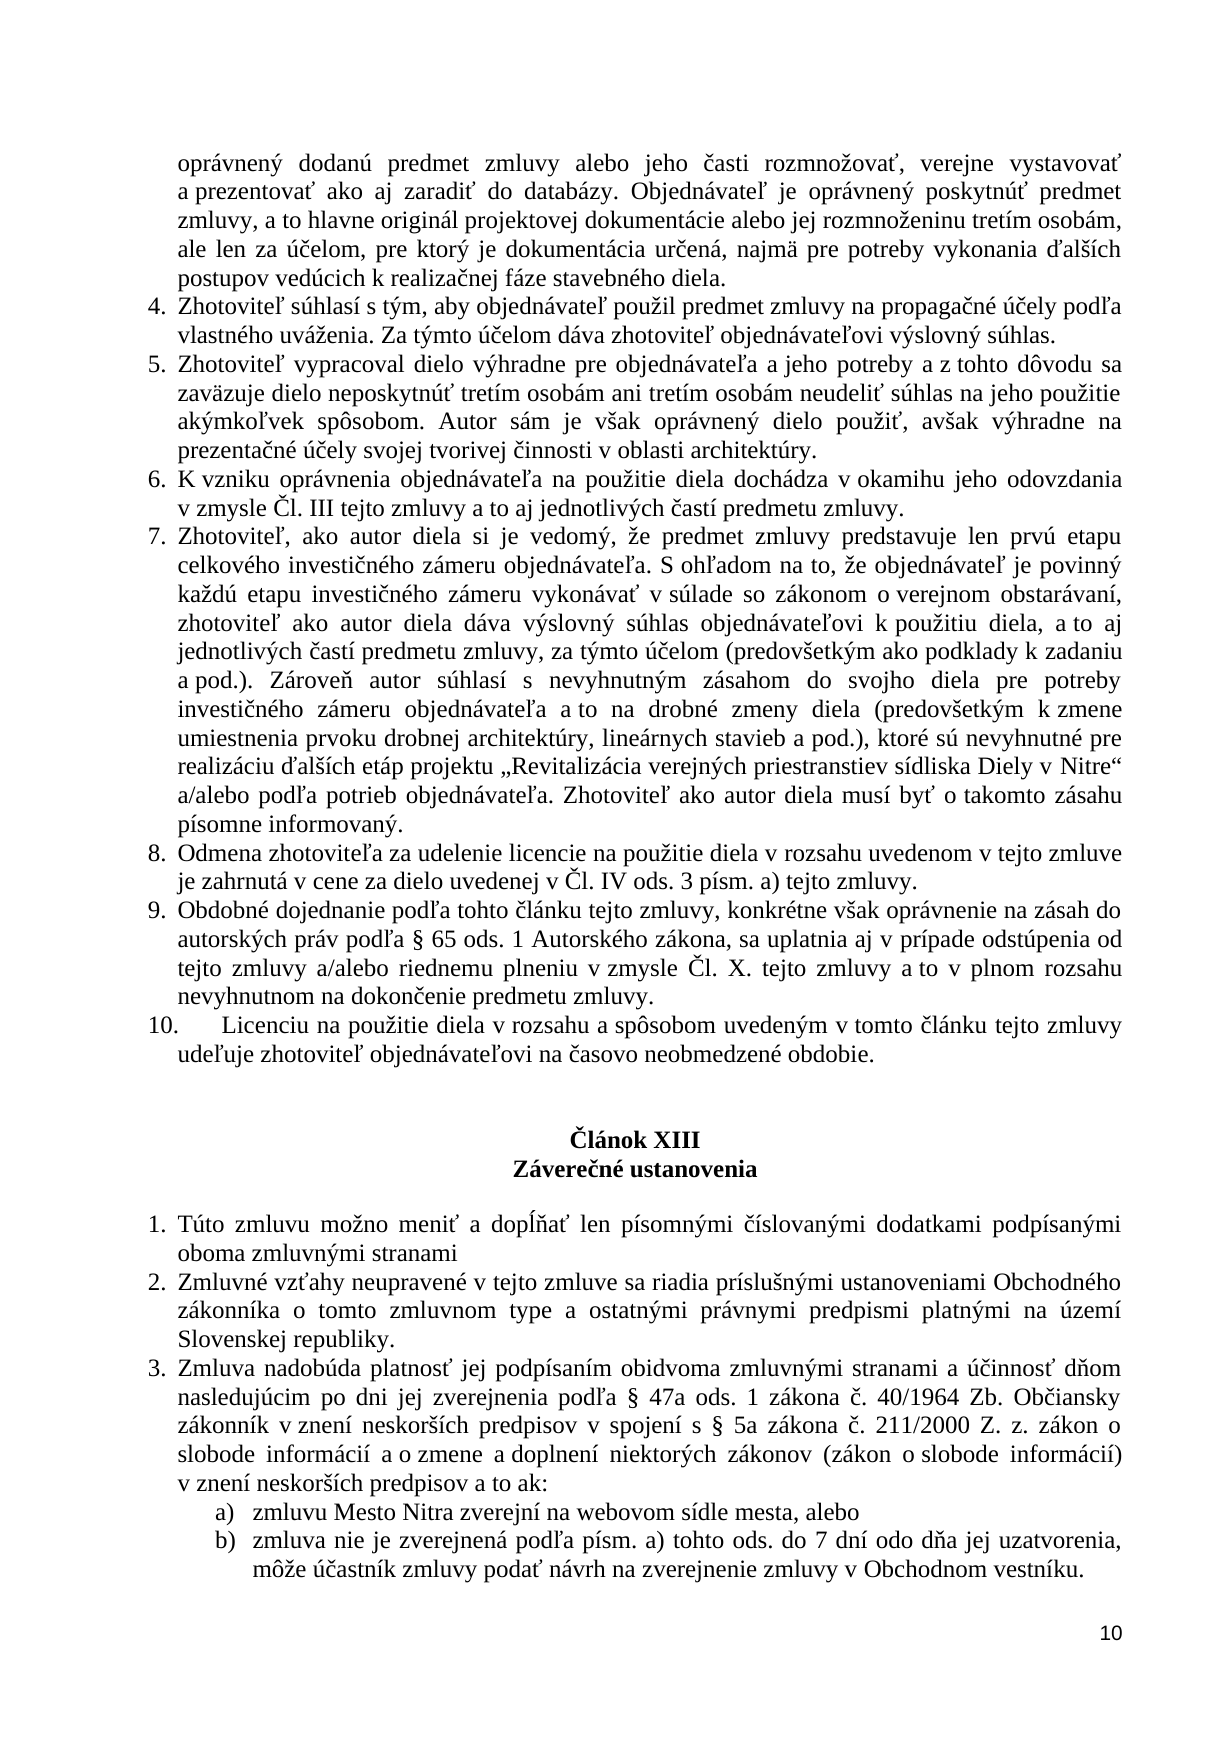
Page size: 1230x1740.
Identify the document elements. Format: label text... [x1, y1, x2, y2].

list Zhotoviteľ súhlasí s tým, aby objednávateľ použil predmet zmluvy na propagačné účely podľa vlastného uváženia. Za týmto účelom dáva zhotoviteľ objednávateľovi výslovný súhlas. [148, 291, 1122, 349]
list Zmluva nadobúda platnosť jej podpísaním obidvoma zmluvnými stranami a účinnosť dňom nasledujúcim po dni jej zverejnenia podľa § 47a ods. 1 zákona č. 40/1964 Zb. Občiansky zákonník v znení neskorších predpisov v spojení s § 5a zákona č. 211/2000 Z. z. zákon o slobode informácií a o zmene a doplnení niektorých zákonov (zákon o slobode informácií) v znení neskorších predpisov a to ak: [148, 1353, 1122, 1497]
text Záverečné ustanovenia [148, 1154, 1122, 1183]
text Článok XIII [148, 1125, 1122, 1154]
list zmluva nie je zverejnená podľa písm. a) tohto ods. do 7 dní odo dňa jej uzatvorenia, môže účastník zmluvy podať návrh na zverejnenie zmluvy v Obchodnom vestníku. [215, 1525, 1122, 1583]
list Odmena zhotoviteľa za udelenie licencie na použitie diela v rozsahu uvedenom v tejto zmluve je zahrnutá v cene za dielo uvedenej v Čl. IV ods. 3 písm. a) tejto zmluvy. [148, 838, 1122, 895]
list zmluvu Mesto Nitra zverejní na webovom sídle mesta, alebo [215, 1497, 1122, 1525]
list Obdobné dojednanie podľa tohto článku tejto zmluvy, konkrétne však oprávnenie na zásah do autorských práv podľa § 65 ods. 1 Autorského zákona, sa uplatnia aj v prípade odstúpenia od tejto zmluvy a/alebo riednemu plneniu v zmysle Čl. X. tejto zmluvy a to v plnom rozsahu nevyhnutnom na dokončenie predmetu zmluvy. [148, 895, 1122, 1010]
list Zhotoviteľ, ako autor diela si je vedomý, že predmet zmluvy predstavuje len prvú etapu celkového investičného zámeru objednávateľa. S ohľadom na to, že objednávateľ je povinný každú etapu investičného zámeru vykonávať v súlade so zákonom o verejnom obstarávaní, zhotoviteľ ako autor diela dáva výslovný súhlas objednávateľovi k použitiu diela, a to aj jednotlivých častí predmetu zmluvy, za týmto účelom (predovšetkým ako podklady k zadaniu a pod.). Zároveň autor súhlasí s nevyhnutným zásahom do svojho diela pre potreby investičného zámeru objednávateľa a to na drobné zmeny diela (predovšetkým k zmene umiestnenia prvoku drobnej architektúry, lineárnych stavieb a pod.), ktoré sú nevyhnutné pre realizáciu ďalších etáp projektu „Revitalizácia verejných priestranstiev sídliska Diely v Nitre“ a/alebo podľa potrieb objednávateľa. Zhotoviteľ ako autor diela musí byť o takomto zásahu písomne informovaný. [148, 521, 1122, 838]
list K vzniku oprávnenia objednávateľa na použitie diela dochádza v okamihu jeho odovzdania v zmysle Čl. III tejto zmluvy a to aj jednotlivých častí predmetu zmluvy. [148, 464, 1122, 521]
list Túto zmluvu možno meniť a dopĺňať len písomnými číslovanými dodatkami podpísanými oboma zmluvnými stranami [148, 1209, 1122, 1267]
list Licenciu na použitie diela v rozsahu a spôsobom uvedeným v tomto článku tejto zmluvy udeľuje zhotoviteľ objednávateľovi na časovo neobmedzené obdobie. [148, 1010, 1122, 1068]
list Zhotoviteľ vypracoval dielo výhradne pre objednávateľa a jeho potreby a z tohto dôvodu sa zaväzuje dielo neposkytnúť tretím osobám ani tretím osobám neudeliť súhlas na jeho použitie akýmkoľvek spôsobom. Autor sám je však oprávnený dielo použiť, avšak výhradne na prezentačné účely svojej tvorivej činnosti v oblasti architektúry. [148, 349, 1122, 464]
list Zmluvné vzťahy neupravené v tejto zmluve sa riadia príslušnými ustanoveniami Obchodného zákonníka o tomto zmluvnom type a ostatnými právnymi predpismi platnými na území Slovenskej republiky. [148, 1267, 1122, 1353]
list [148, 148, 1122, 291]
